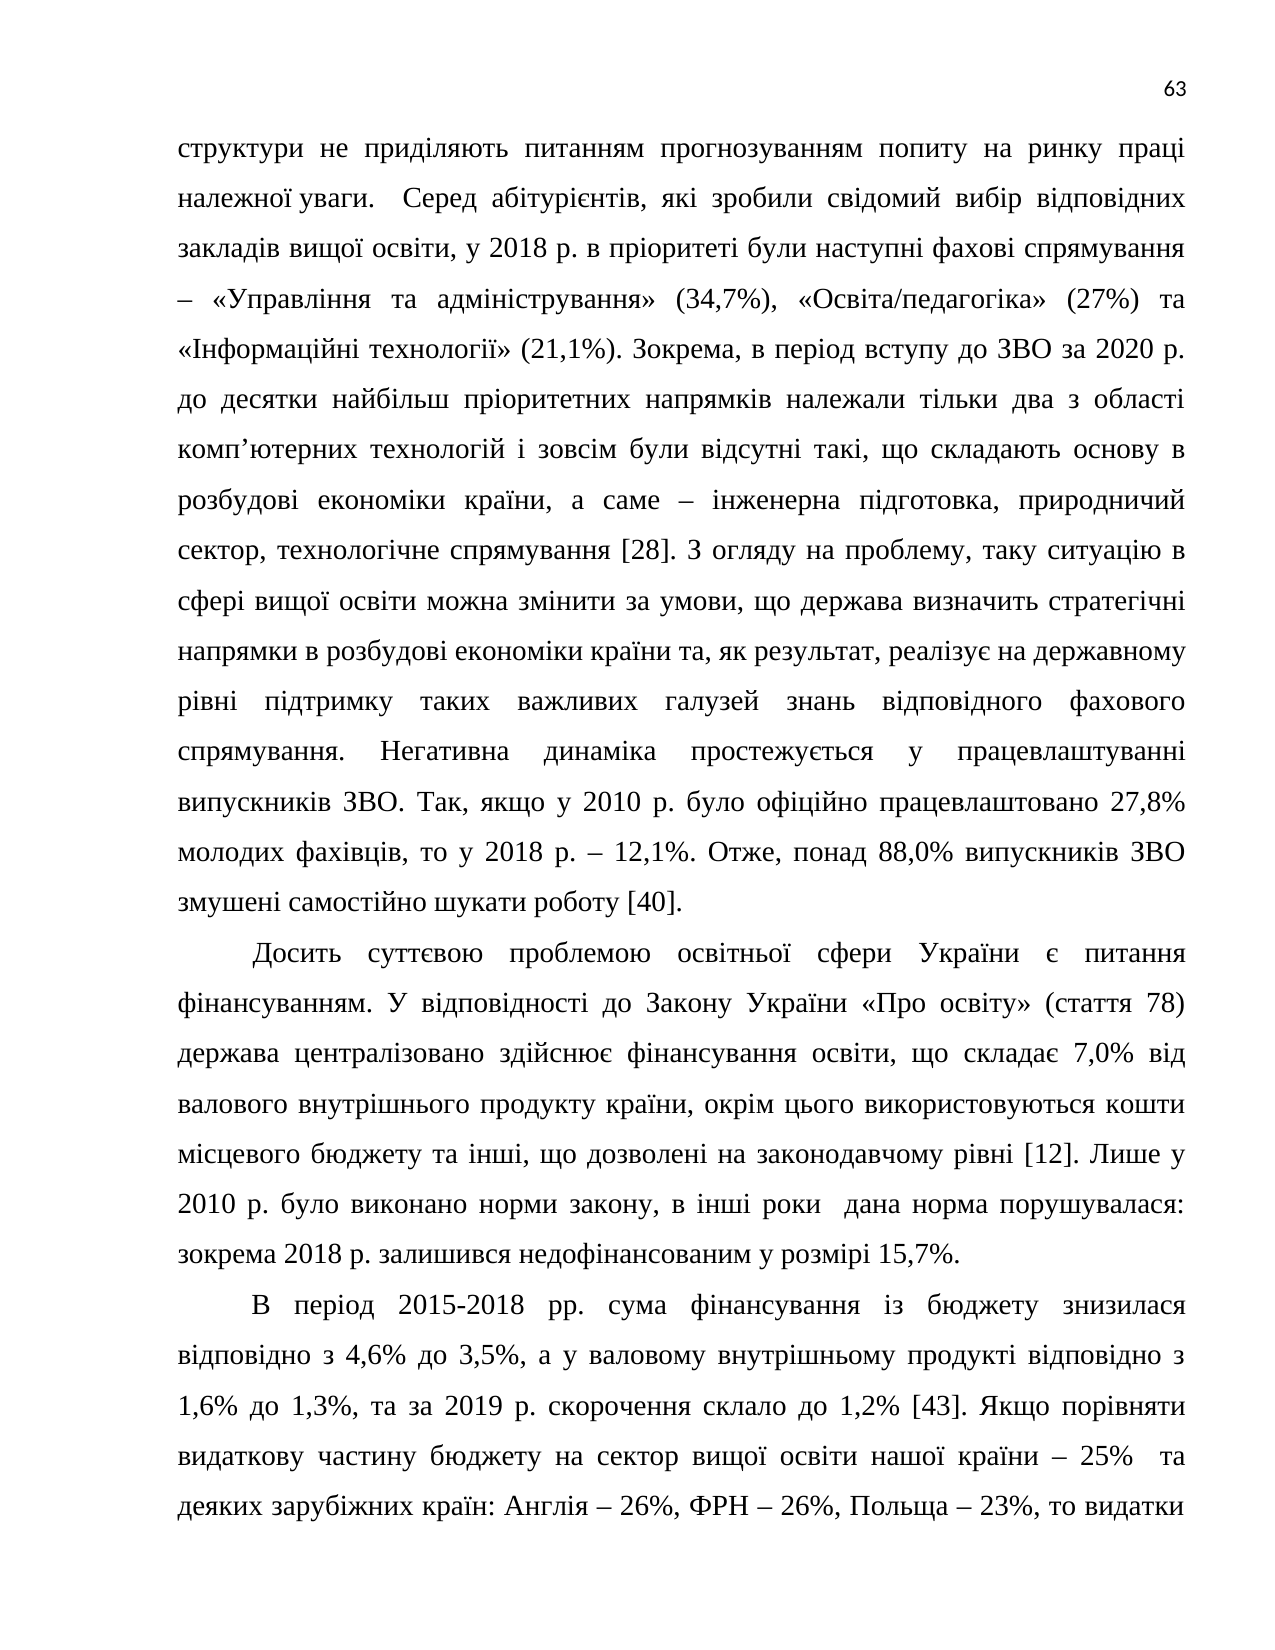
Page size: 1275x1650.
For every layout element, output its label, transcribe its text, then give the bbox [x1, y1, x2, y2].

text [177, 1287, 1186, 1522]
text Досить суттєвою проблемою освітньої сфери України є питання фінансуванням. У відповідності до Закону України «Про освіту» (стаття 78) держава централізовано здійснює фінансування освіти, що складає 7,0% від валового внутрішнього продукту країни, окрім цього використовуються кошти місцевого бюджету та інші, що дозволені на законодавчому рівні [12]. Лише у 2010 р. було виконано норми закону, в інші роки дана норма порушувалася: зокрема 2018 р. залишився недофінансованим у розмірі 15,7%. [177, 935, 1186, 1270]
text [177, 130, 1186, 918]
